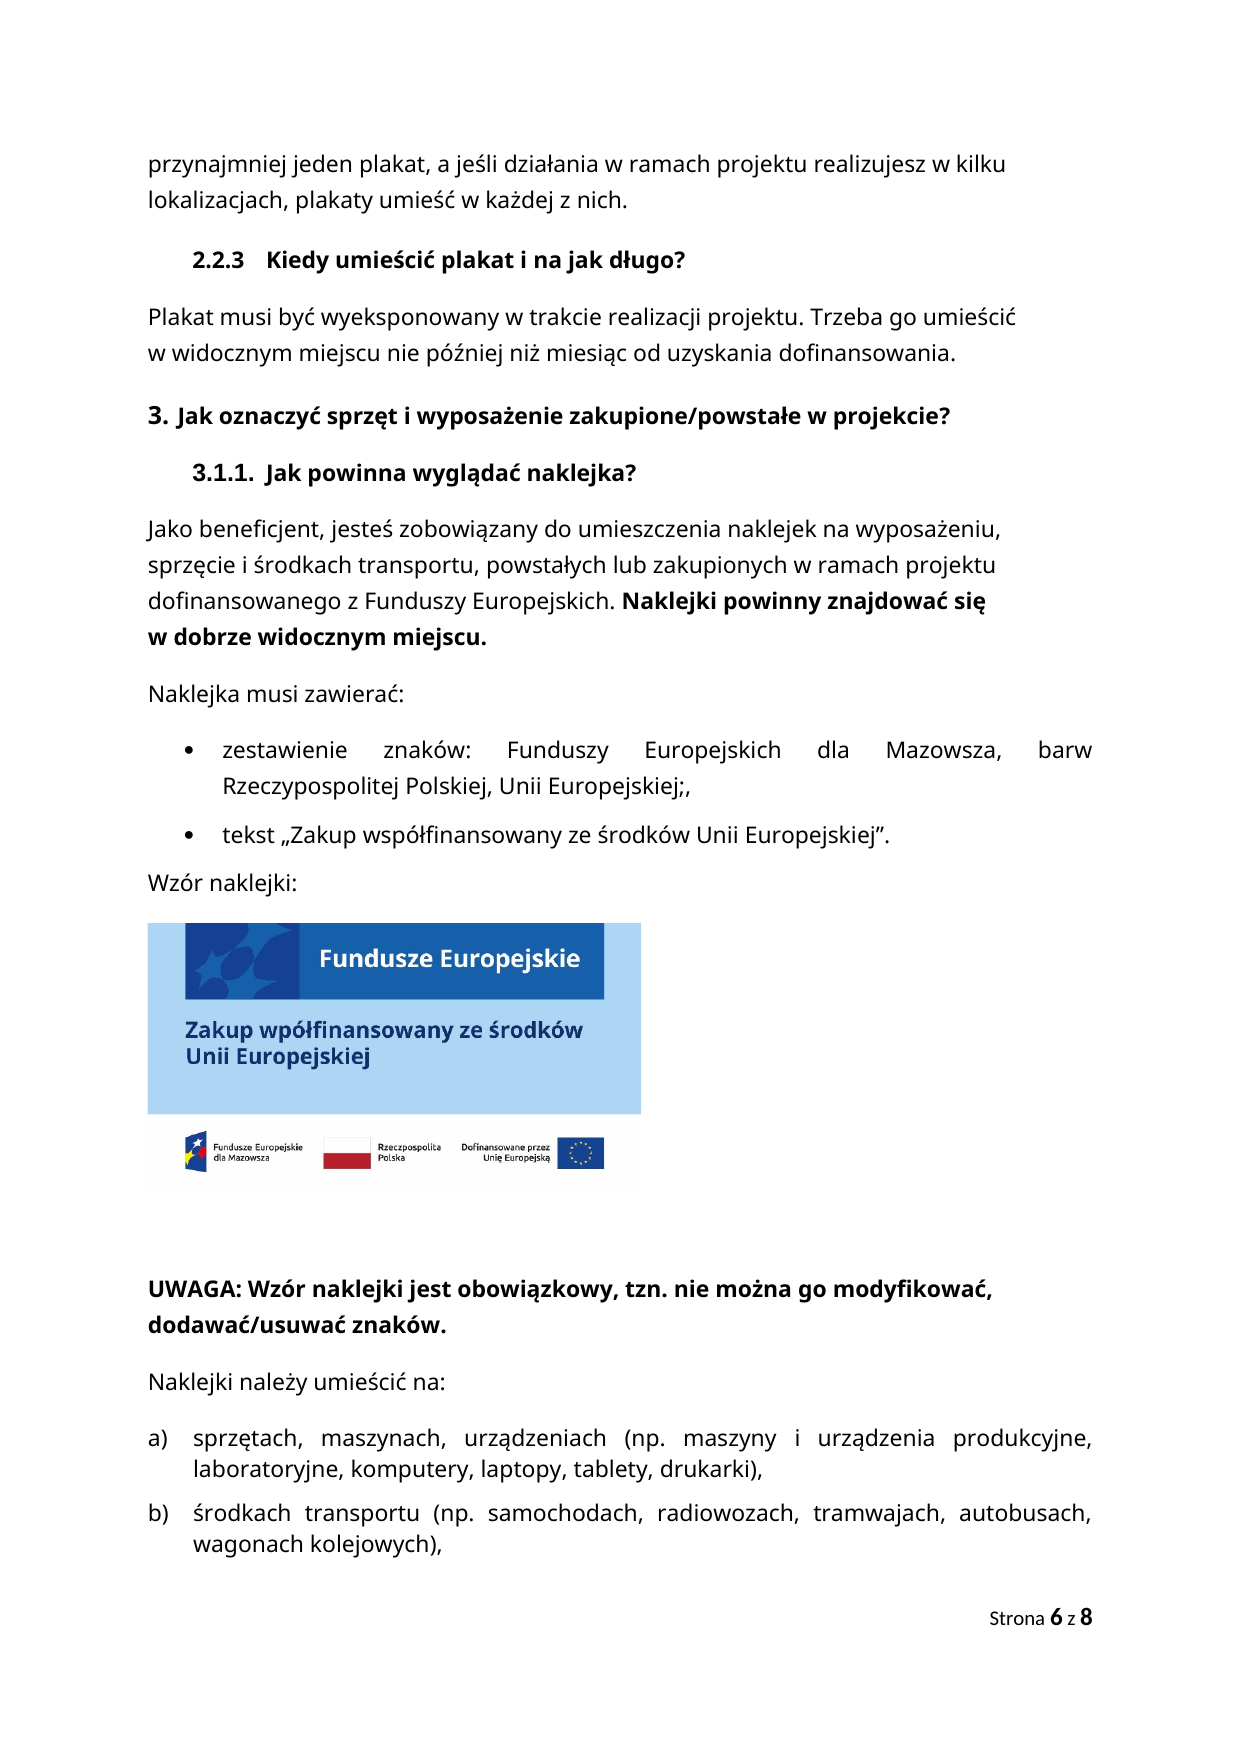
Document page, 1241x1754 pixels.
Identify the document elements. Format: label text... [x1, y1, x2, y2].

subtitle Kiedy umieścić plakat i na jak długo? [192, 244, 1093, 276]
text Naklejki należy umieścić na: [148, 1365, 1093, 1397]
subtitle Jak oznaczyć sprzęt i wyposażenie zakupione/powstałe w projekcie? [148, 398, 1093, 432]
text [148, 148, 1093, 215]
text Jako beneficjent, jesteś zobowiązany do umieszczenia naklejek na wyposażeniu, sprzęcie i środkach transportu, powstałych lub zakupionych w ramach projektu dofinansowanego z Funduszy Europejskich. Naklejki powinny znajdować się w dobrze widocznym miejscu. [148, 513, 1093, 652]
list środkach transportu (np. samochodach, radiowozach, tramwajach, autobusach, wagonach kolejowych), [148, 1497, 1093, 1560]
subtitle Jak powinna wyglądać naklejka? [192, 457, 1093, 488]
list tekst „Zakup współfinansowany ze środków Unii Europejskiej”. [185, 819, 1093, 850]
text UWAGA: Wzór naklejki jest obowiązkowy, tzn. nie można go modyfikować, dodawać/usuwać znaków. [148, 1273, 1093, 1340]
list sprzętach, maszynach, urządzeniach (np. maszyny i urządzenia produkcyjne, laboratoryjne, komputery, laptopy, tablety, drukarki), [148, 1422, 1093, 1485]
text Plakat musi być wyeksponowany w trakcie realizacji projektu. Trzeba go umieścić w widocznym miejscu nie później niż miesiąc od uzyskania dofinansowania. [148, 301, 1093, 368]
list zestawienie znaków: Funduszy Europejskich dla Mazowsza, barw Rzeczypospolitej Polskiej, Unii Europejskiej;, [185, 734, 1093, 801]
text Naklejka musi zawierać: [148, 677, 1093, 709]
text Wzór naklejki: [148, 867, 1093, 898]
picture [147, 923, 642, 1190]
